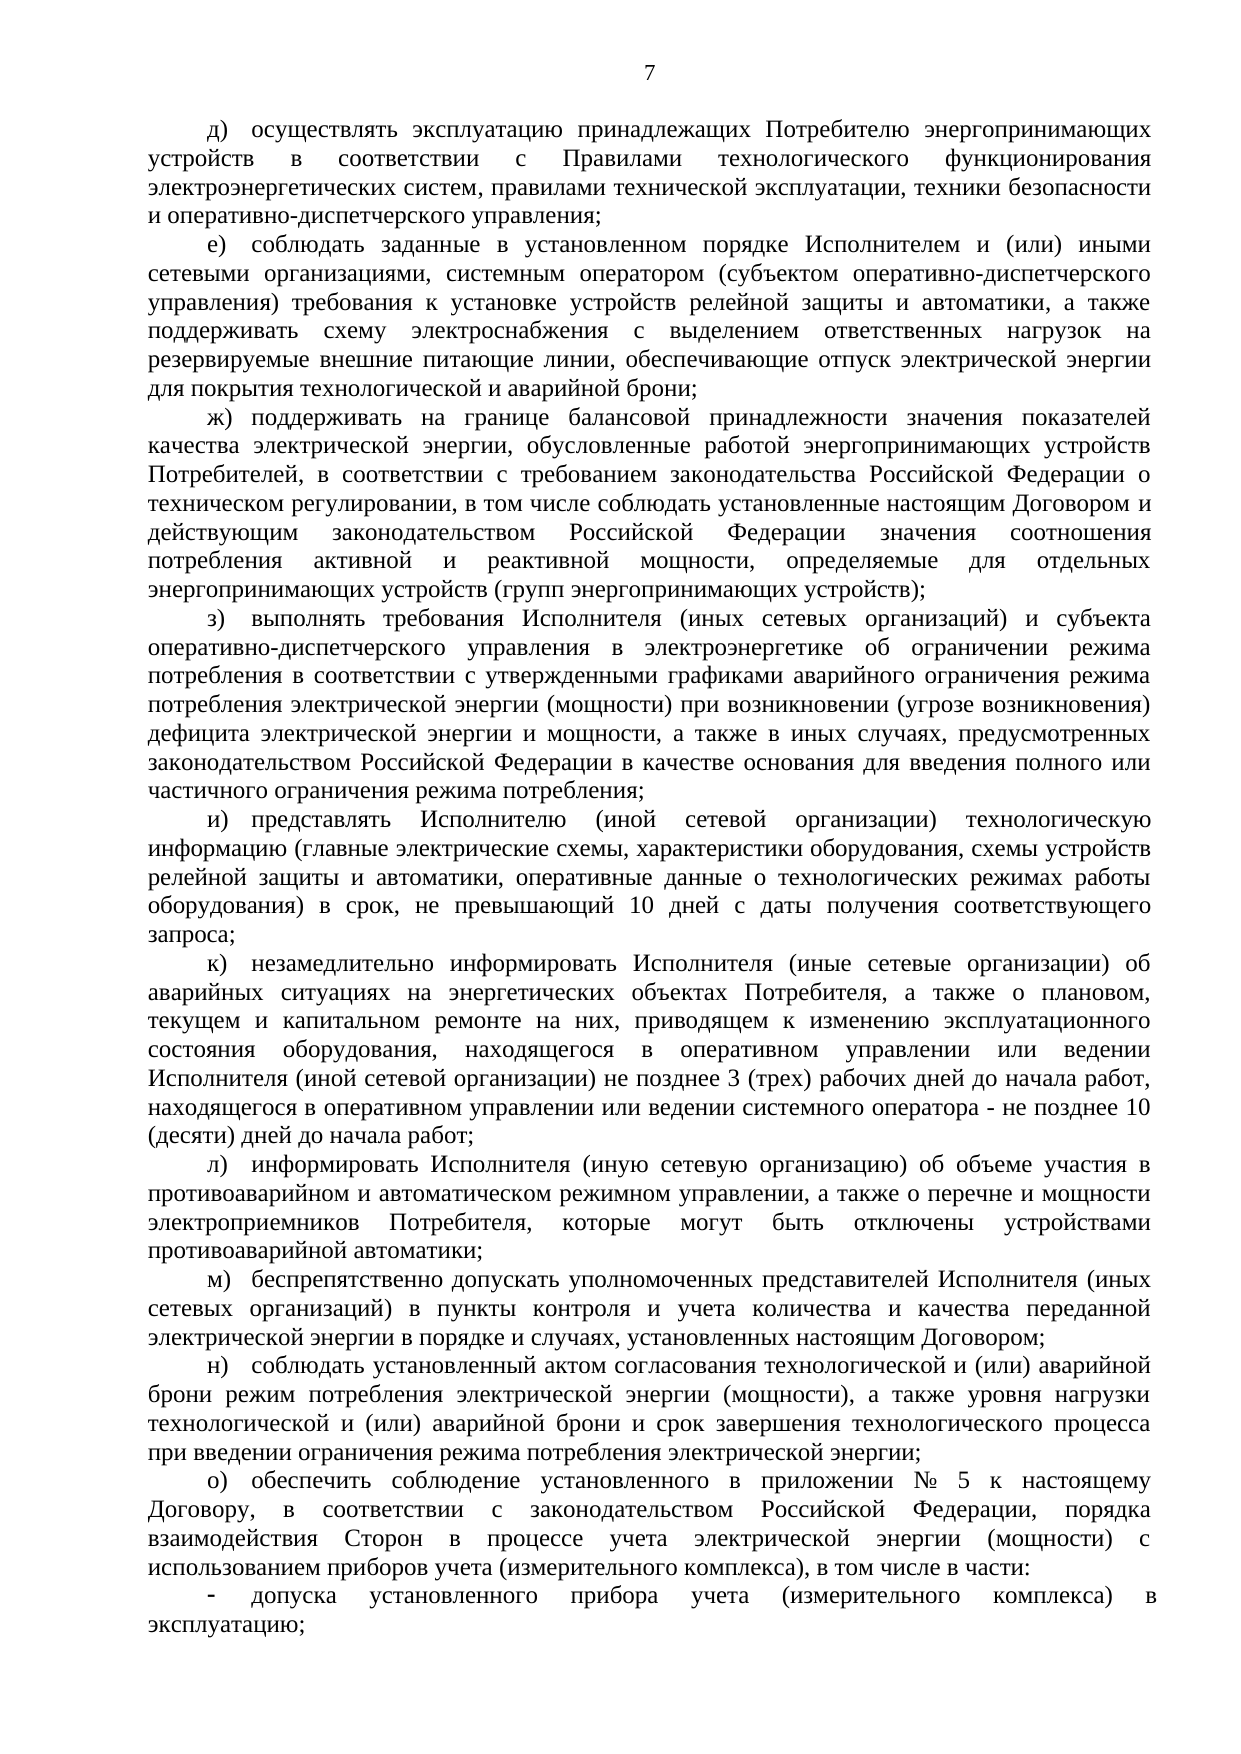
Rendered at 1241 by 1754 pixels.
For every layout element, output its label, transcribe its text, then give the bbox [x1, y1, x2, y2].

text незамедлительно информировать Исполнителя (иные сетевые организации) об аварийных ситуациях на энергетических объектах Потребителя, а также о плановом, текущем и капитальном ремонте на них, приводящем к изменению эксплуатационного состояния оборудования, находящегося в оперативном управлении или ведении Исполнителя (иной сетевой организации) не позднее 3 (трех) рабочих дней до начала работ, находящегося в оперативном управлении или ведении системного оператора - не позднее 10 (десяти) дней до начала работ; [148, 948, 1152, 1149]
list выполнять требования Исполнителя (иных сетевых организаций) и субъекта оперативно-диспетчерского управления в электроэнергетике об ограничении режима потребления в соответствии с утвержденными графиками аварийного ограничения режима потребления электрической энергии (мощности) при возникновении (угрозе возникновения) дефицита электрической энергии и мощности, а также в иных случаях, предусмотренных законодательством Российской Федерации в качестве основания для введения полного или частичного ограничения режима потребления; [148, 603, 1152, 804]
text поддерживать на границе балансовой принадлежности значения показателей качества электрической энергии, обусловленные работой энергопринимающих устройств Потребителей, в соответствии с требованием законодательства Российской Федерации о техническом регулировании, в том числе соблюдать установленные настоящим Договором и действующим законодательством Российской Федерации значения соотношения потребления активной и реактивной мощности, определяемые для отдельных энергопринимающих устройств (групп энергопринимающих устройств); [148, 402, 1152, 603]
text соблюдать заданные в установленном порядке Исполнителем и (или) иными сетевыми организациями, системным оператором (субъектом оперативно-диспетчерского управления) требования к установке устройств релейной защиты и автоматики, а также поддерживать схему электроснабжения с выделением ответственных нагрузок на резервируемые внешние питающие линии, обеспечивающие отпуск электрической энергии для покрытия технологической и аварийной брони; [148, 229, 1152, 402]
text соблюдать установленный актом согласования технологической и (или) аварийной брони режим потребления электрической энергии (мощности), а также уровня нагрузки технологической и (или) аварийной брони и срок завершения технологического процесса при введении ограничения режима потребления электрической энергии; [148, 1350, 1152, 1465]
text обеспечить соблюдение установленного в приложении № 5 к настоящему Договору, в соответствии с законодательством Российской Федерации, порядка взаимодействия Сторон в процессе учета электрической энергии (мощности) с использованием приборов учета (измерительного комплекса), в том числе в части: [148, 1465, 1152, 1580]
text представлять Исполнителю (иной сетевой организации) технологическую информацию (главные электрические схемы, характеристики оборудования, схемы устройств релейной защиты и автоматики, оперативные данные о технологических режимах работы оборудования) в срок, не превышающий 10 дней с даты получения соответствующего запроса; [148, 804, 1152, 948]
text осуществлять эксплуатацию принадлежащих Потребителю энергопринимающих устройств в соответствии с Правилами технологического функционирования электроэнергетических систем, правилами технической эксплуатации, техники безопасности и оперативно-диспетчерского управления; [148, 114, 1152, 229]
text информировать Исполнителя (иную сетевую организацию) об объеме участия в противоаварийном и автоматическом режимном управлении, а также о перечне и мощности электроприемников Потребителя, которые могут быть отключены устройствами противоаварийной автоматики; [148, 1149, 1152, 1264]
text беспрепятственно допускать уполномоченных представителей Исполнителя (иных сетевых организаций) в пункты контроля и учета количества и качества переданной электрической энергии в порядке и случаях, установленных настоящим Договором; [148, 1264, 1152, 1350]
list допуска установленного прибора учета (измерительного комплекса) в эксплуатацию; [148, 1580, 1158, 1638]
